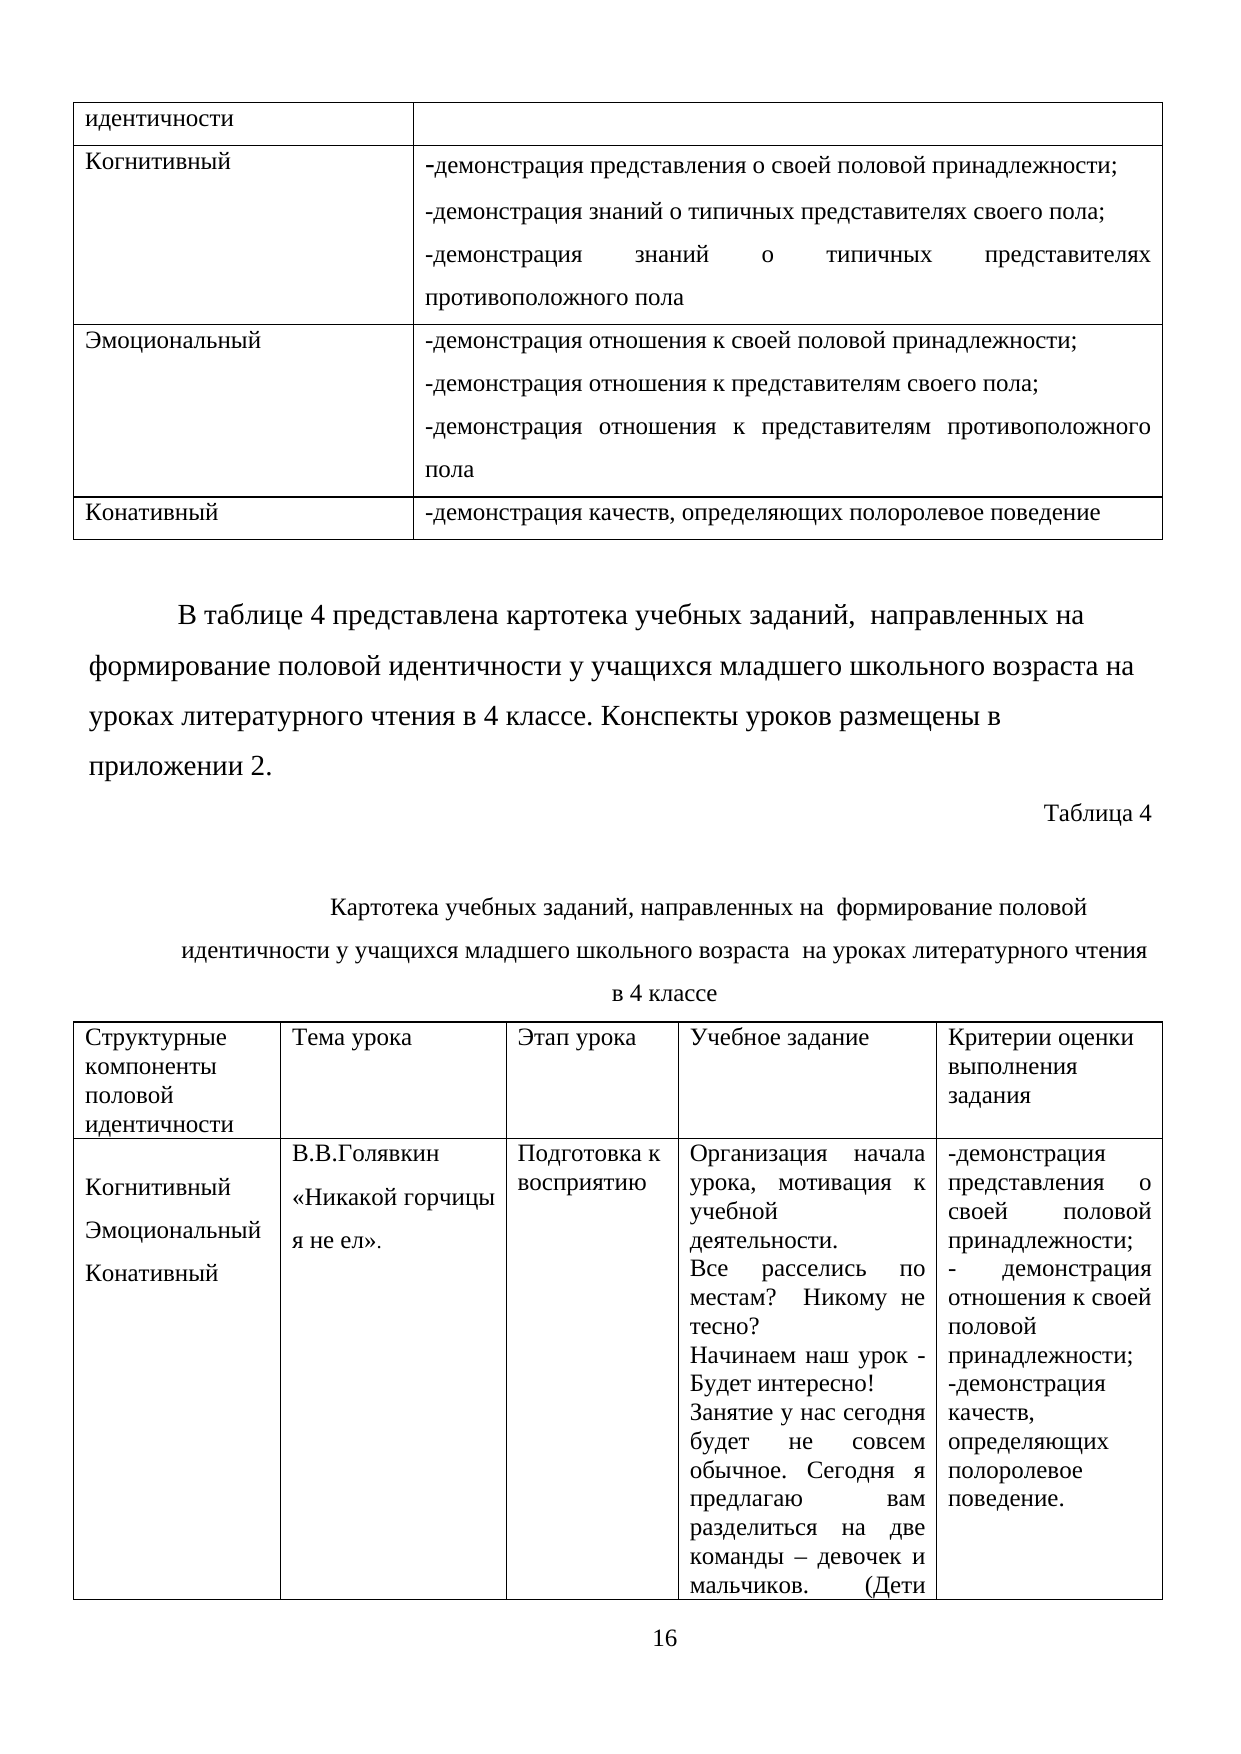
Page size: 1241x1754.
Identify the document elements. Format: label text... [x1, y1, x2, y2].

table_header Критерии оценки выполнения задания [937, 1023, 1162, 1137]
table_cell -демонстрация качеств, определяющих полоролевое поведение [414, 498, 1162, 539]
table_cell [281, 1139, 506, 1598]
table_header Этап урока [507, 1023, 678, 1137]
table_header Тема урока [281, 1023, 506, 1137]
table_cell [507, 1139, 678, 1598]
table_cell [679, 1139, 936, 1598]
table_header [414, 103, 1162, 145]
table_header Структурные компоненты половой идентичности [74, 1023, 280, 1137]
text Таблица 4 [88, 798, 1152, 827]
table_cell -демонстрация отношения к своей половой принадлежности; -демонстрация отношения к представителям своего пола; -демонстрация отношения к представителям противоположного пола [414, 325, 1162, 496]
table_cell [74, 1139, 280, 1598]
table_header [74, 103, 413, 145]
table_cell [937, 1139, 1162, 1598]
table_cell Когнитивный [74, 146, 413, 324]
table_header Учебное задание [679, 1023, 936, 1137]
text В таблице 4 представлена картотека учебных заданий, направленных на формирование половой идентичности у учащихся младшего школьного возраста на уроках литературного чтения в 4 классе. Конспекты уроков размещены в приложении 2. [88, 597, 1152, 782]
text Картотека учебных заданий, направленных на формирование половой идентичности у учащихся младшего школьного возраста на уроках литературного чтения в 4 классе [177, 892, 1152, 1007]
table_cell -демонстрация представления о своей половой принадлежности; -демонстрация знаний о типичных представителях своего пола; -демонстрация знаний о типичных представителях противоположного пола [414, 146, 1162, 324]
table_cell Эмоциональный [74, 325, 413, 496]
table_cell Конативный [74, 498, 413, 539]
